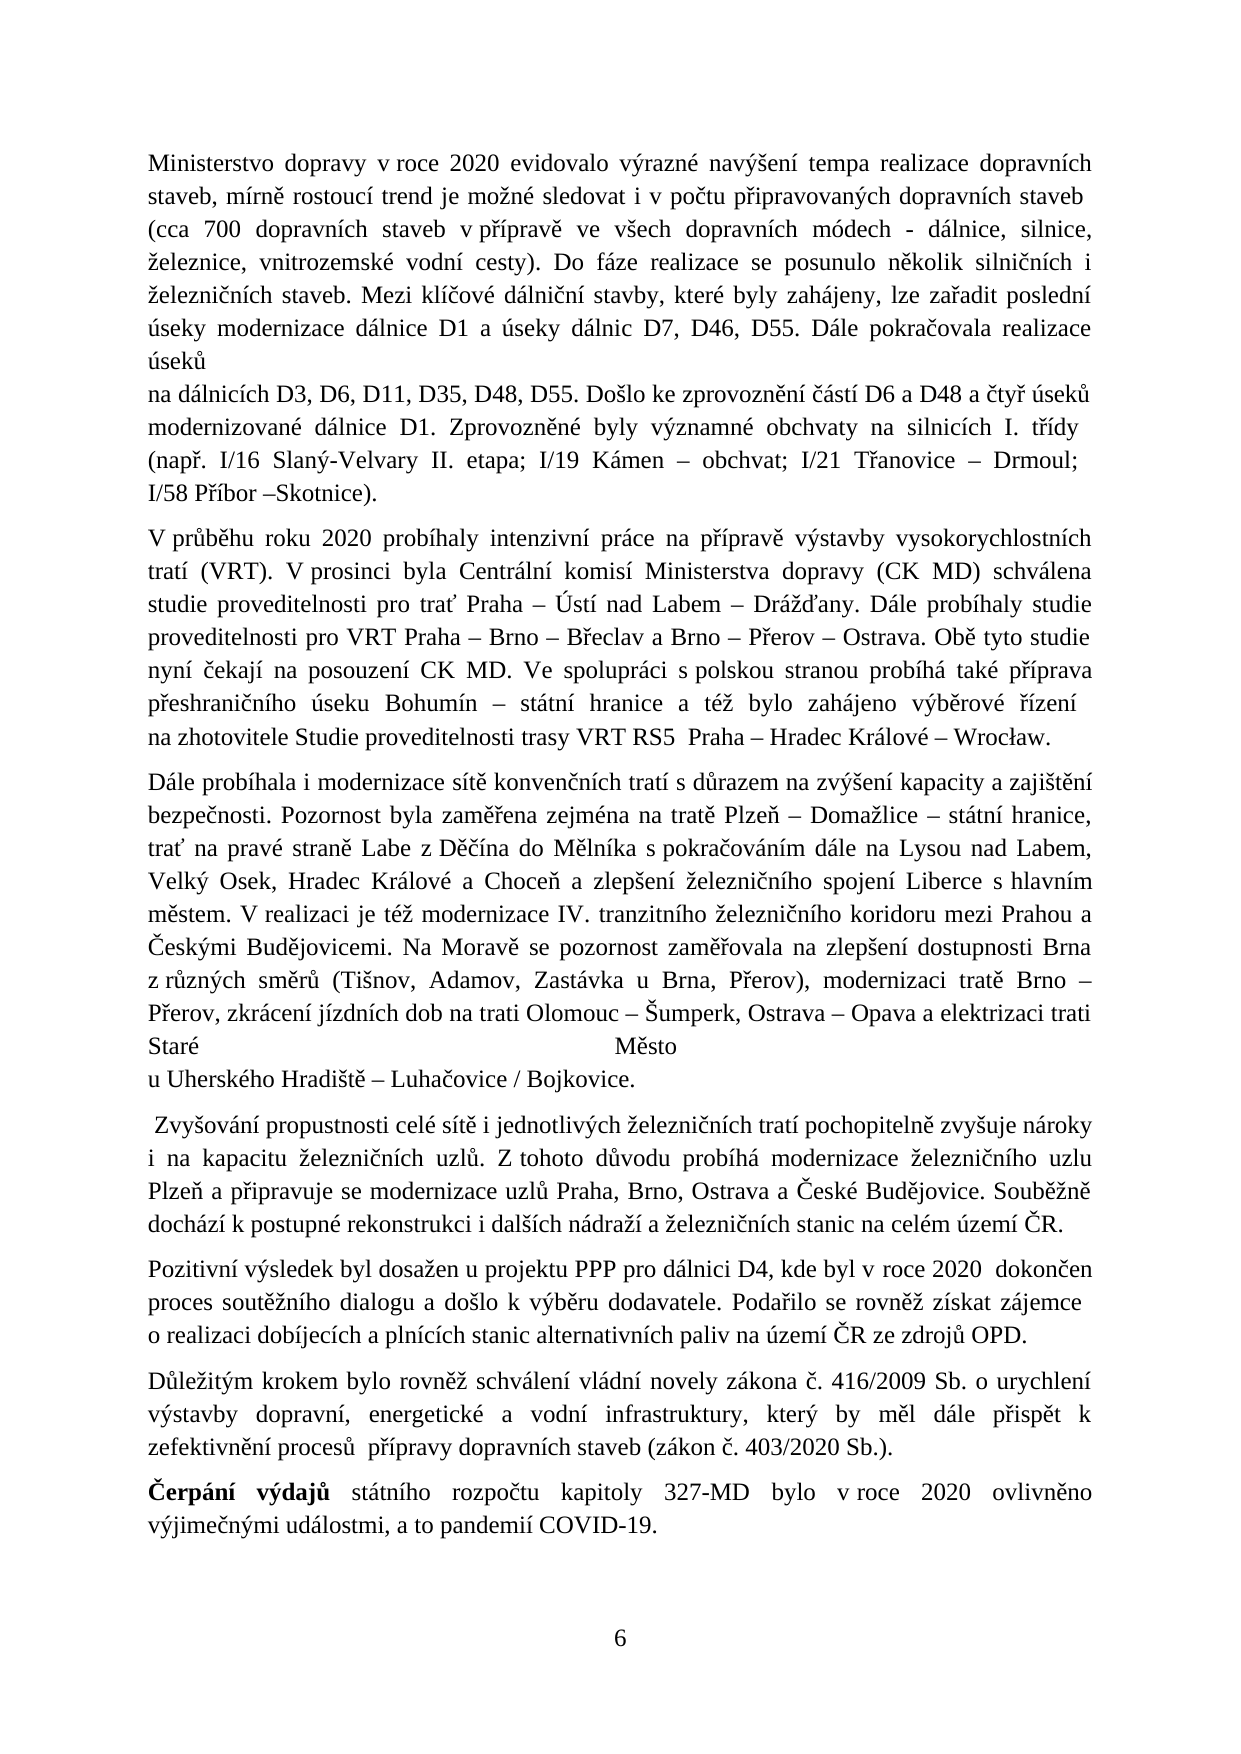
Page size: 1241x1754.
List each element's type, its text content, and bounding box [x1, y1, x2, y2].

text Dále probíhala i modernizace sítě konvenčních tratí s důrazem na zvýšení kapacity a zajištění bezpečnosti. Pozornost byla zaměřena zejména na tratě Plzeň – Domažlice – státní hranice, trať na pravé straně Labe z Děčína do Mělníka s pokračováním dále na Lysou nad Labem, Velký Osek, Hradec Králové a Choceň a zlepšení železničního spojení Liberce s hlavním městem. V realizaci je též modernizace IV. tranzitního železničního koridoru mezi Prahou a Českými Budějovicemi. Na Moravě se pozornost zaměřovala na zlepšení dostupnosti Brna z různých směrů (Tišnov, Adamov, Zastávka u Brna, Přerov), modernizaci tratě Brno – Přerov, zkrácení jízdních dob na trati Olomouc – Šumperk, Ostrava – Opava a elektrizaci trati Staré Město u Uherského Hradiště – Luhačovice / Bojkovice. [148, 767, 1092, 1093]
text Zvyšování propustnosti celé sítě i jednotlivých železničních tratí pochopitelně zvyšuje nároky i na kapacitu železničních uzlů. Z tohoto důvodu probíhá modernizace železničního uzlu Plzeň a připravuje se modernizace uzlů Praha, Brno, Ostrava a České Budějovice. Souběžně dochází k postupné rekonstrukci i dalších nádraží a železničních stanic na celém území ČR. [148, 1110, 1092, 1238]
text Čerpání výdajů státního rozpočtu kapitoly 327-MD bylo v roce 2020 ovlivněno výjimečnými událostmi, a to pandemií COVID-19. [148, 1477, 1092, 1539]
text Ministerstvo dopravy v roce 2020 evidovalo výrazné navýšení tempa realizace dopravních staveb, mírně rostoucí trend je možné sledovat i v počtu připravovaných dopravních staveb (cca 700 dopravních staveb v přípravě ve všech dopravních módech - dálnice, silnice, železnice, vnitrozemské vodní cesty). Do fáze realizace se posunulo několik silničních i železničních staveb. Mezi klíčové dálniční stavby, které byly zahájeny, lze zařadit poslední úseky modernizace dálnice D1 a úseky dálnic D7, D46, D55. Dále pokračovala realizace úseků na dálnicích D3, D6, D11, D35, D48, D55. Došlo ke zprovoznění částí D6 a D48 a čtyř úseků modernizované dálnice D1. Zprovozněné byly významné obchvaty na silnicích I. třídy (např. I/16 Slaný-Velvary II. etapa; I/19 Kámen – obchvat; I/21 Třanovice – Drmoul; I/58 Příbor –Skotnice). [148, 148, 1092, 507]
text Pozitivní výsledek byl dosažen u projektu PPP pro dálnici D4, kde byl v roce 2020 dokončen proces soutěžního dialogu a došlo k výběru dodavatele. Podařilo se rovněž získat zájemce o realizaci dobíjecích a plnících stanic alternativních paliv na území ČR ze zdrojů OPD. [148, 1254, 1092, 1349]
text V průběhu roku 2020 probíhaly intenzivní práce na přípravě výstavby vysokorychlostních tratí (VRT). V prosinci byla Centrální komisí Ministerstva dopravy (CK MD) schválena studie proveditelnosti pro trať Praha – Ústí nad Labem – Drážďany. Dále probíhaly studie proveditelnosti pro VRT Praha – Brno – Břeclav a Brno – Přerov – Ostrava. Obě tyto studie nyní čekají na posouzení CK MD. Ve spolupráci s polskou stranou probíhá také příprava přeshraničního úseku Bohumín – státní hranice a též bylo zahájeno výběrové řízení na zhotovitele Studie proveditelnosti trasy VRT RS5 Praha – Hradec Králové – Wrocław. [148, 523, 1092, 750]
text Důležitým krokem bylo rovněž schválení vládní novely zákona č. 416/2009 Sb. o urychlení výstavby dopravní, energetické a vodní infrastruktury, který by měl dále přispět k zefektivnění procesů přípravy dopravních staveb (zákon č. 403/2020 Sb.). [148, 1366, 1092, 1461]
